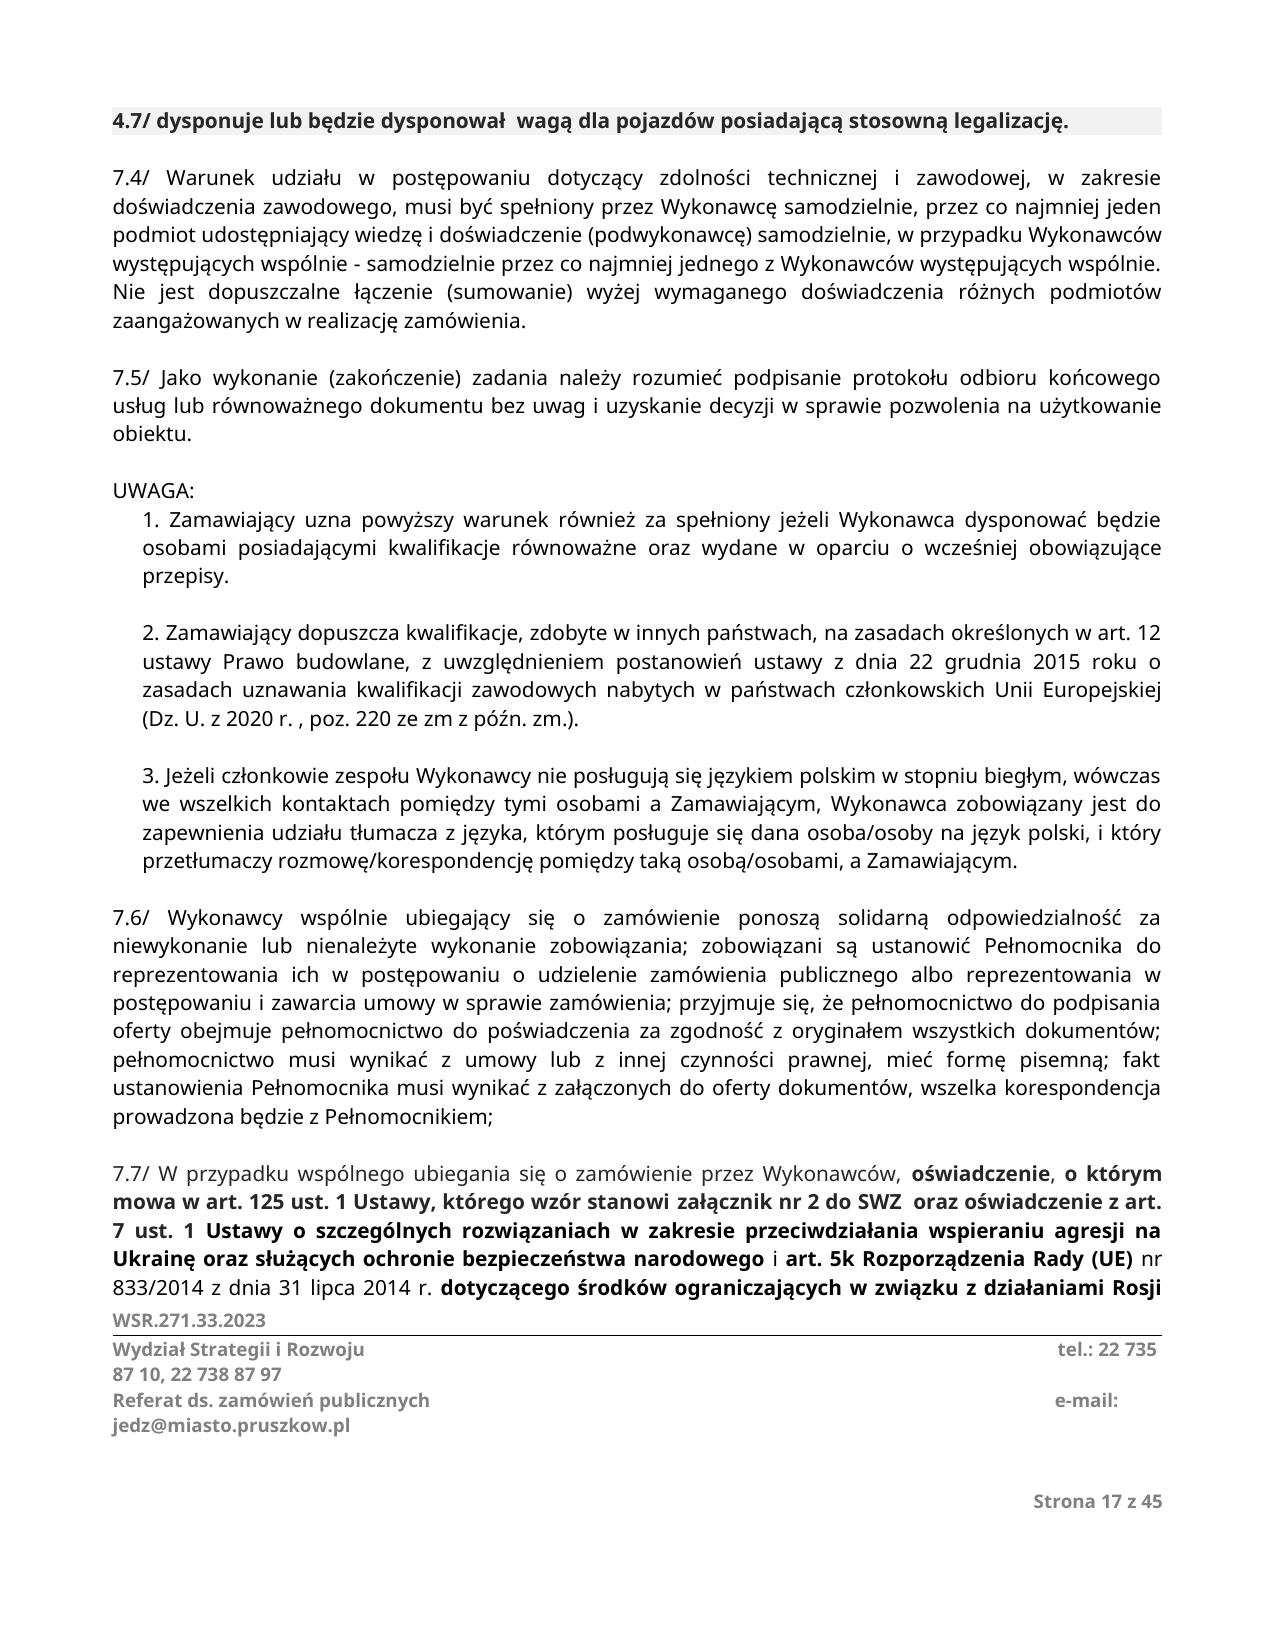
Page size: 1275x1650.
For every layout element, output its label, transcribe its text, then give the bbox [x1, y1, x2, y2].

text 7.4/ Warunek udziału w postępowaniu dotyczący zdolności technicznej i zawodowej, w zakresie doświadczenia zawodowego, musi być spełniony przez Wykonawcę samodzielnie, przez co najmniej jeden podmiot udostępniający wiedzę i doświadczenie (podwykonawcę) samodzielnie, w przypadku Wykonawców występujących wspólnie - samodzielnie przez co najmniej jednego z Wykonawców występujących wspólnie. Nie jest dopuszczalne łączenie (sumowanie) wyżej wymaganego doświadczenia różnych podmiotów zaangażowanych w realizację zamówienia. [112, 163, 1162, 334]
text 7.5/ Jako wykonanie (zakończenie) zadania należy rozumieć podpisanie protokołu odbioru końcowego usług lub równoważnego dokumentu bez uwag i uzyskanie decyzji w sprawie pozwolenia na użytkowanie obiektu. [112, 363, 1162, 448]
text 1. Zamawiający uzna powyższy warunek również za spełniony jeżeli Wykonawca dysponować będzie osobami posiadającymi kwalifikacje równoważne oraz wydane w oparciu o wcześniej obowiązujące przepisy. [142, 505, 1162, 590]
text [112, 1159, 1162, 1301]
text 7.6/ Wykonawcy wspólnie ubiegający się o zamówienie ponoszą solidarną odpowiedzialność za niewykonanie lub nienależyte wykonanie zobowiązania; zobowiązani są ustanowić Pełnomocnika do reprezentowania ich w postępowaniu o udzielenie zamówienia publicznego albo reprezentowania w postępowaniu i zawarcia umowy w sprawie zamówienia; przyjmuje się, że pełnomocnictwo do podpisania oferty obejmuje pełnomocnictwo do poświadczenia za zgodność z oryginałem wszystkich dokumentów; pełnomocnictwo musi wynikać z umowy lub z innej czynności prawnej, mieć formę pisemną; fakt ustanowienia Pełnomocnika musi wynikać z załączonych do oferty dokumentów, wszelka korespondencja prowadzona będzie z Pełnomocnikiem; [112, 903, 1162, 1130]
text 3. Jeżeli członkowie zespołu Wykonawcy nie posługują się językiem polskim w stopniu biegłym, wówczas we wszelkich kontaktach pomiędzy tymi osobami a Zamawiającym, Wykonawca zobowiązany jest do zapewnienia udziału tłumacza z języka, którym posługuje się dana osoba/osoby na język polski, i który przetłumaczy rozmowę/korespondencję pomiędzy taką osobą/osobami, a Zamawiającym. [142, 761, 1162, 874]
text UWAGA: [112, 476, 1162, 505]
text 4.7/ dysponuje lub będzie dysponował wagą dla pojazdów posiadającą stosowną legalizację. [112, 107, 1162, 135]
text 2. Zamawiający dopuszcza kwalifikacje, zdobyte w innych państwach, na zasadach określonych w art. 12 ustawy Prawo budowlane, z uwzględnieniem postanowień ustawy z dnia 22 grudnia 2015 roku o zasadach uznawania kwalifikacji zawodowych nabytych w państwach członkowskich Unii Europejskiej (Dz. U. z 2020 r. , poz. 220 ze zm z późn. zm.). [142, 618, 1162, 732]
